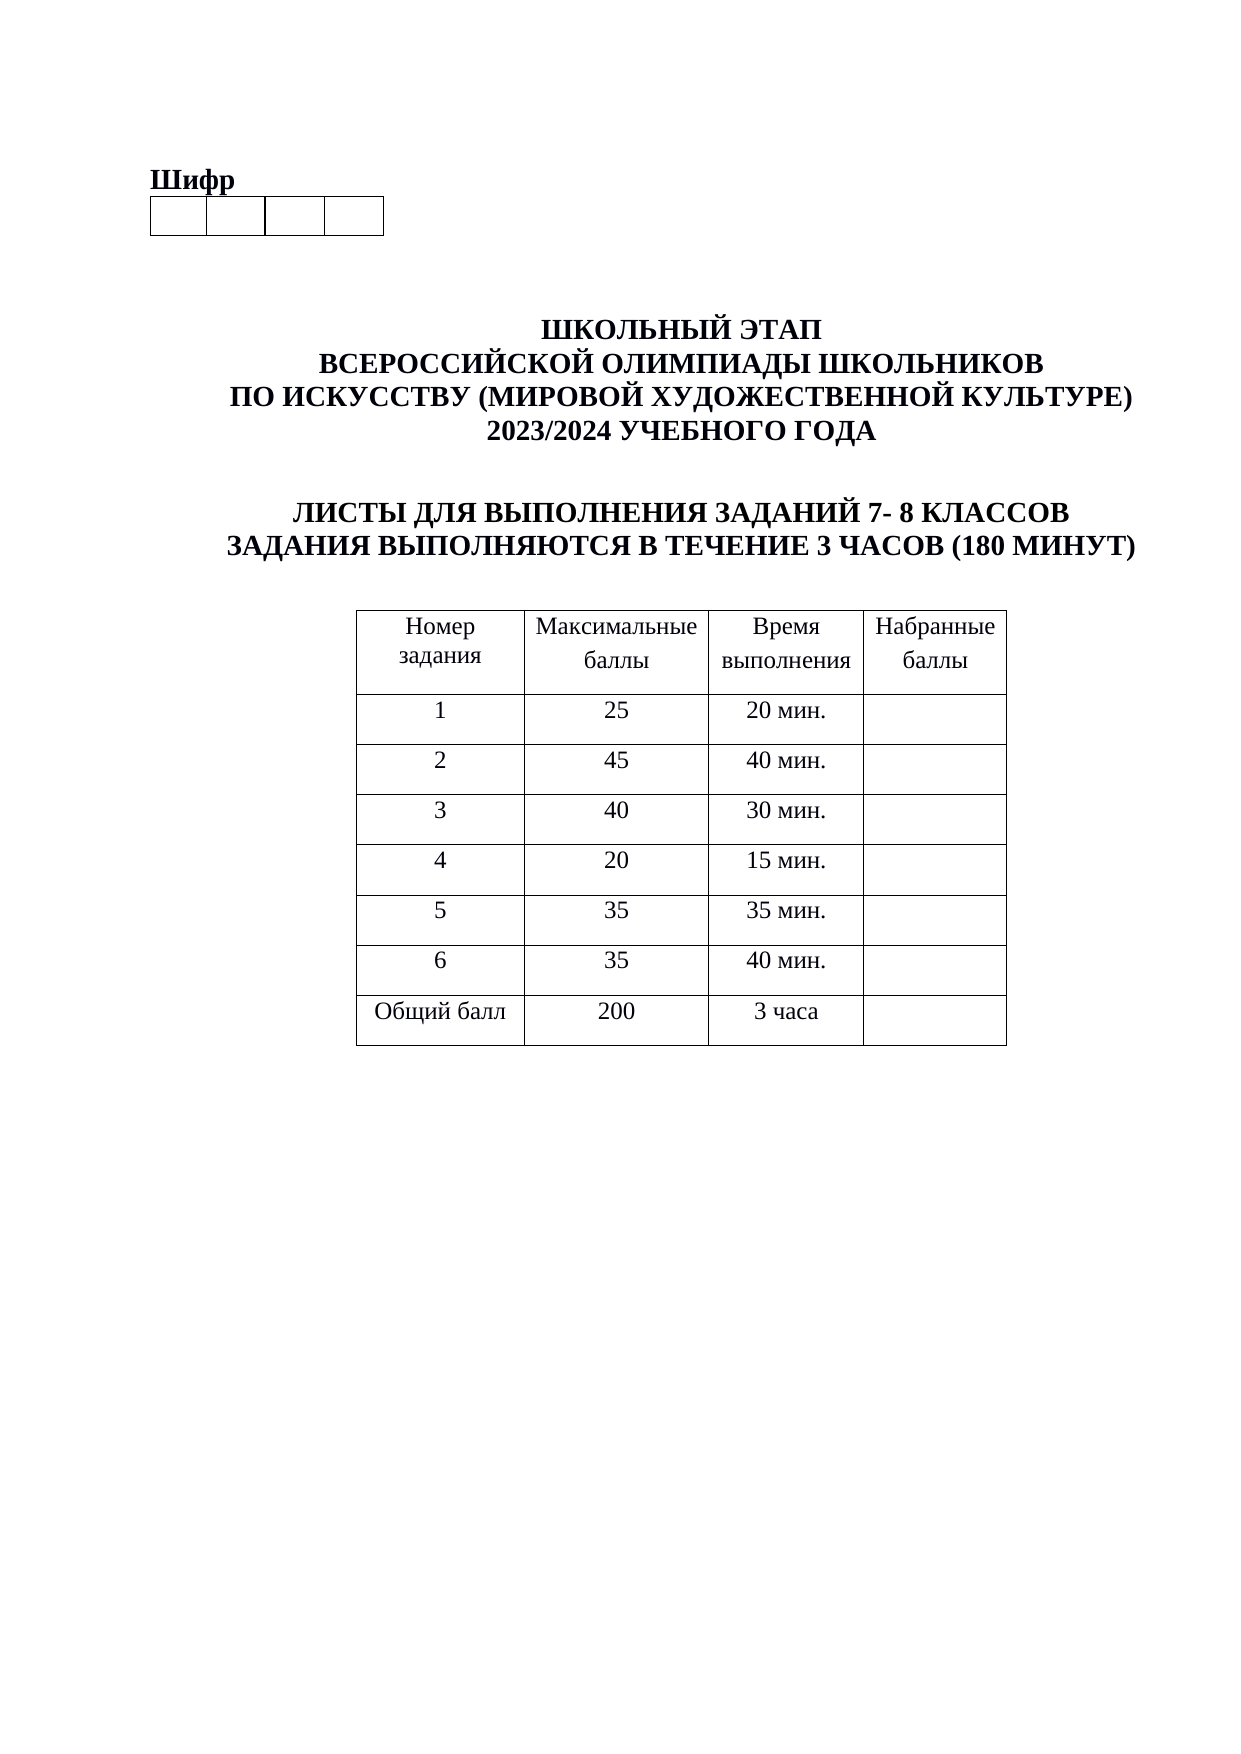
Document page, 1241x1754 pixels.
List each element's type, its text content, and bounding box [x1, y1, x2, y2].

table_cell [864, 896, 1006, 944]
table_cell 200 [525, 996, 708, 1045]
table_cell 6 [357, 946, 524, 995]
table_cell 1 [357, 695, 524, 744]
table_cell 35 [525, 946, 708, 995]
table_cell 40 мин. [709, 946, 863, 995]
text 2023/2024 УЧЕБНОГО ГОДА [150, 413, 1213, 447]
table_cell 30 мин. [709, 795, 863, 844]
table_cell 2 [357, 745, 524, 794]
table_cell 3 часа [709, 996, 863, 1045]
text Шифр [150, 162, 1213, 196]
table_cell 5 [357, 896, 524, 944]
table_cell [864, 695, 1006, 744]
text ЗАДАНИЯ ВЫПОЛНЯЮТСЯ В ТЕЧЕНИЕ 3 ЧАСОВ (180 МИНУТ) [150, 528, 1213, 562]
table_cell [864, 795, 1006, 844]
table_cell [864, 845, 1006, 894]
table_cell 35 мин. [709, 896, 863, 944]
table_cell [864, 946, 1006, 995]
table_cell 15 мин. [709, 845, 863, 894]
table_header [151, 197, 206, 235]
table_header [207, 197, 264, 235]
table_header [325, 197, 383, 235]
text ЛИСТЫ ДЛЯ ВЫПОЛНЕНИЯ ЗАДАНИЙ 7- 8 КЛАССОВ [150, 495, 1213, 528]
table_cell 25 [525, 695, 708, 744]
table_cell 45 [525, 745, 708, 794]
table_cell 4 [357, 845, 524, 894]
text ВСЕРОССИЙСКОЙ ОЛИМПИАДЫ ШКОЛЬНИКОВ [150, 346, 1213, 379]
table_header Время выполнения [709, 611, 863, 694]
table_cell Общий балл [357, 996, 524, 1045]
table_cell 35 [525, 896, 708, 944]
text ШКОЛЬНЫЙ ЭТАП [150, 312, 1213, 346]
table_cell 3 [357, 795, 524, 844]
text ПО ИСКУССТВУ (МИРОВОЙ ХУДОЖЕСТВЕННОЙ КУЛЬТУРЕ) [150, 379, 1213, 413]
table_cell 20 мин. [709, 695, 863, 744]
table_cell 20 [525, 845, 708, 894]
table_cell [864, 996, 1006, 1045]
table_cell 40 мин. [709, 745, 863, 794]
table_header Набранные баллы [864, 611, 1006, 694]
table_header Номер задания [357, 611, 524, 694]
table_cell [864, 745, 1006, 794]
table_cell 40 [525, 795, 708, 844]
table_header Максимальные баллы [525, 611, 708, 694]
table_header [266, 197, 324, 235]
